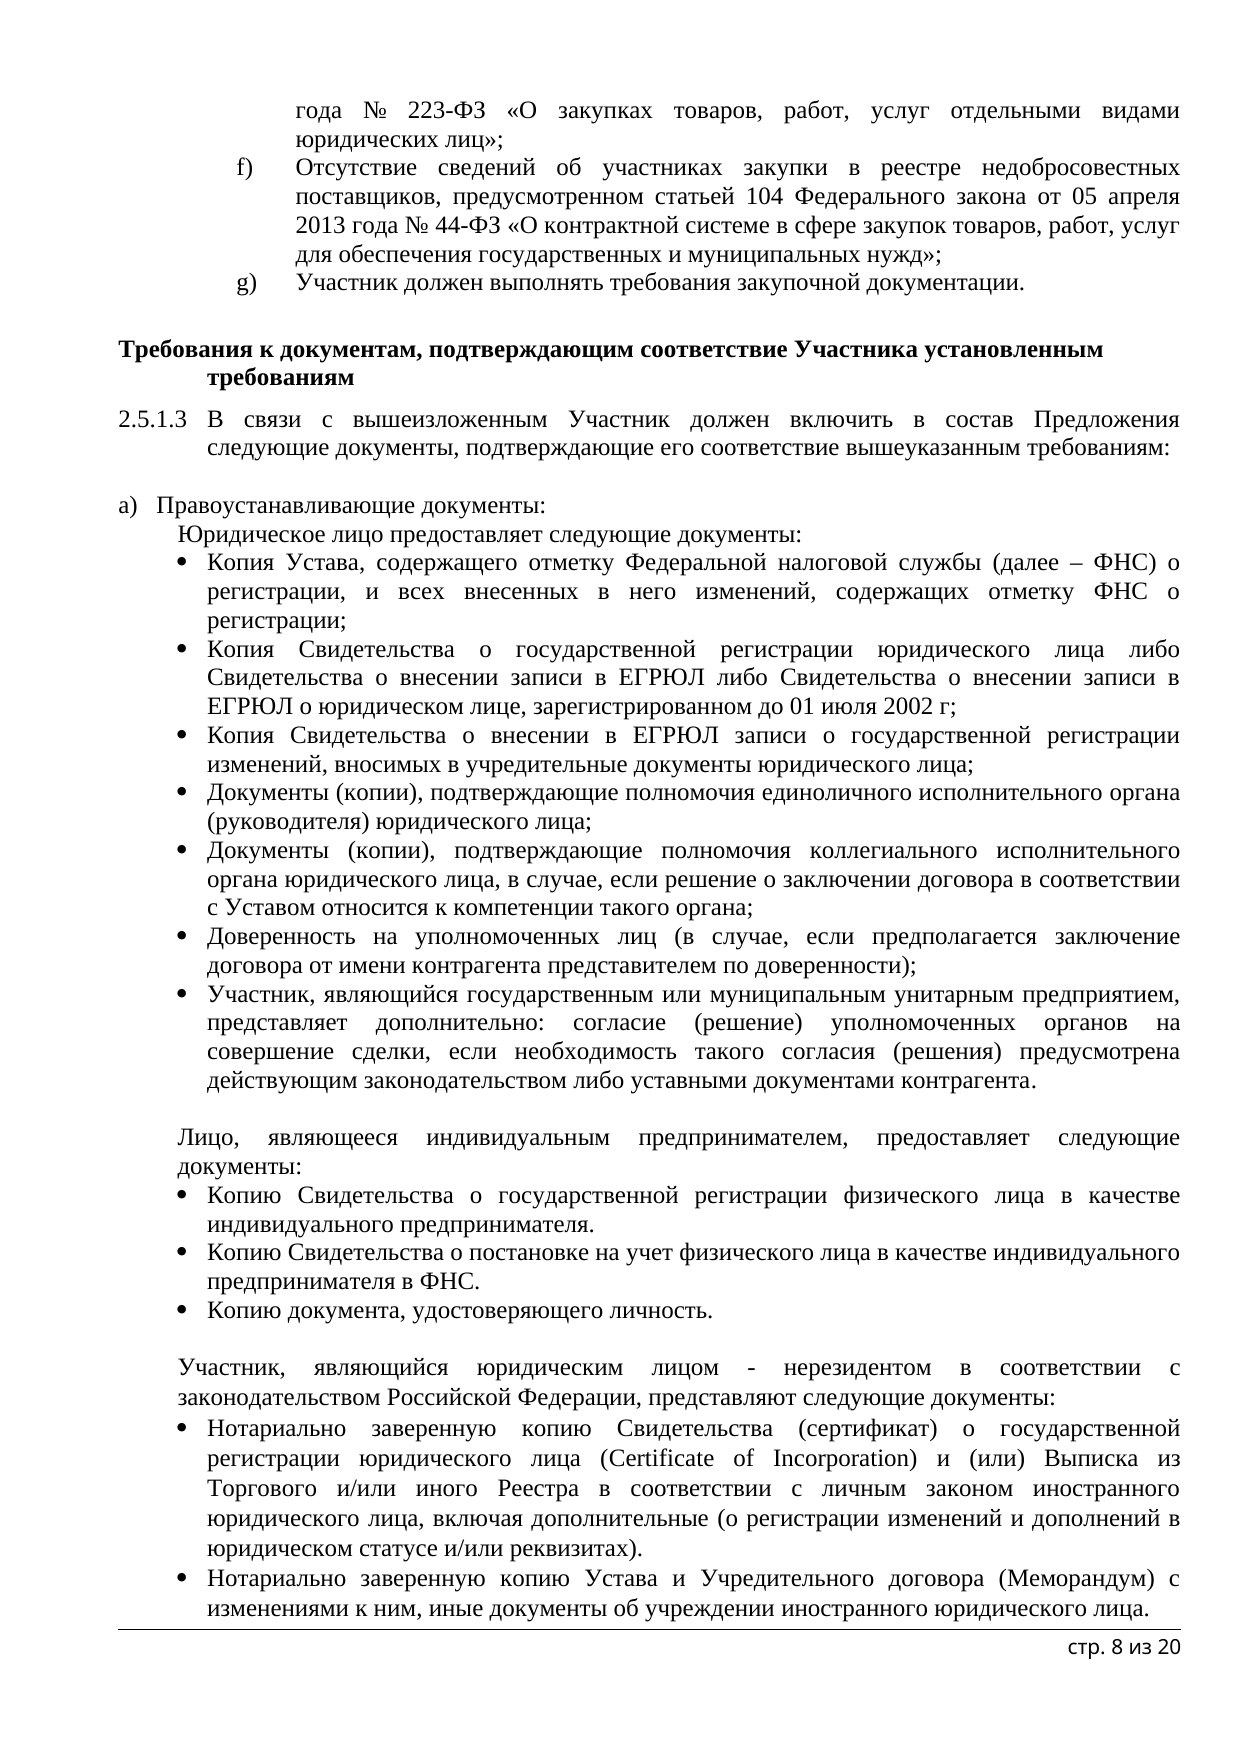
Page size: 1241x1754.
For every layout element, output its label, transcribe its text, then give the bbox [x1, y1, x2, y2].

list Копию Свидетельства о государственной регистрации физического лица в качестве индивидуального предпринимателя. [177, 1180, 1181, 1237]
text Юридическое лицо предоставляет следующие документы: [177, 519, 1181, 547]
list Копия Свидетельства о государственной регистрации юридического лица либо Свидетельства о внесении записи в ЕГРЮЛ либо Свидетельства о внесении записи в ЕГРЮЛ о юридическом лице, зарегистрированном до 01 июля 2002 г; [177, 634, 1181, 720]
list Документы (копии), подтверждающие полномочия коллегиального исполнительного органа юридического лица, в случае, если решение о заключении договора в соответствии с Уставом относится к компетенции такого органа; [177, 835, 1181, 921]
list Копия Устава, содержащего отметку Федеральной налоговой службы (далее – ФНС) о регистрации, и всех внесенных в него изменений, содержащих отметку ФНС о регистрации; [177, 547, 1181, 634]
list Нотариально заверенную копию Свидетельства (сертификат) о государственной регистрации юридического лица (Certificate of Incorporation) и (или) Выписка из Торгового и/или иного Реестра в соответствии с личным законом иностранного юридического лица, включая дополнительные (о регистрации изменений и дополнений в юридическом статусе и/или реквизитах). [177, 1413, 1181, 1562]
text Участник, являющийся юридическим лицом - нерезидентом в соответствии с законодательством Российской Федерации, представляют следующие документы: [177, 1352, 1181, 1411]
text Лицо, являющееся индивидуальным предпринимателем, предоставляет следующие документы: [177, 1122, 1181, 1180]
list Доверенность на уполномоченных лиц (в случае, если предполагается заключение договора от имени контрагента представителем по доверенности); [177, 921, 1181, 979]
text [236, 95, 1181, 152]
list Копия Свидетельства о внесении в ЕГРЮЛ записи о государственной регистрации изменений, вносимых в учредительные документы юридического лица; [177, 720, 1181, 777]
list Нотариально заверенную копию Устава и Учредительного договора (Меморандум) с изменениями к ним, иные документы об учреждении иностранного юридического лица. [177, 1563, 1181, 1622]
list Копию Свидетельства о постановке на учет физического лица в качестве индивидуального предпринимателя в ФНС. [177, 1237, 1181, 1295]
text Участник должен выполнять требования закупочной документации. [236, 267, 1181, 296]
list В связи с вышеизложенным Участник должен включить в состав Предложения следующие документы, подтверждающие его соответствие вышеуказанным требованиям: [118, 404, 1181, 461]
list Участник, являющийся государственным или муниципальным унитарным предприятием, представляет дополнительно: согласие (решение) уполномоченных органов на совершение сделки, если необходимость такого согласия (решения) предусмотрена действующим законодательством либо уставными документами контрагента. [177, 979, 1181, 1094]
text Требования к документам, подтверждающим соответствие Участника установленным требованиям [118, 334, 1181, 391]
list Копию документа, удостоверяющего личность. [177, 1295, 1181, 1324]
text а) Правоустанавливающие документы: [118, 490, 1181, 519]
list Документы (копии), подтверждающие полномочия единоличного исполнительного органа (руководителя) юридического лица; [177, 777, 1181, 835]
text Отсутствие сведений об участниках закупки в реестре недобросовестных поставщиков, предусмотренном статьей 104 Федерального закона от 05 апреля 2013 года № 44-ФЗ «О контрактной системе в сфере закупок товаров, работ, услуг для обеспечения государственных и муниципальных нужд»; [236, 152, 1181, 267]
